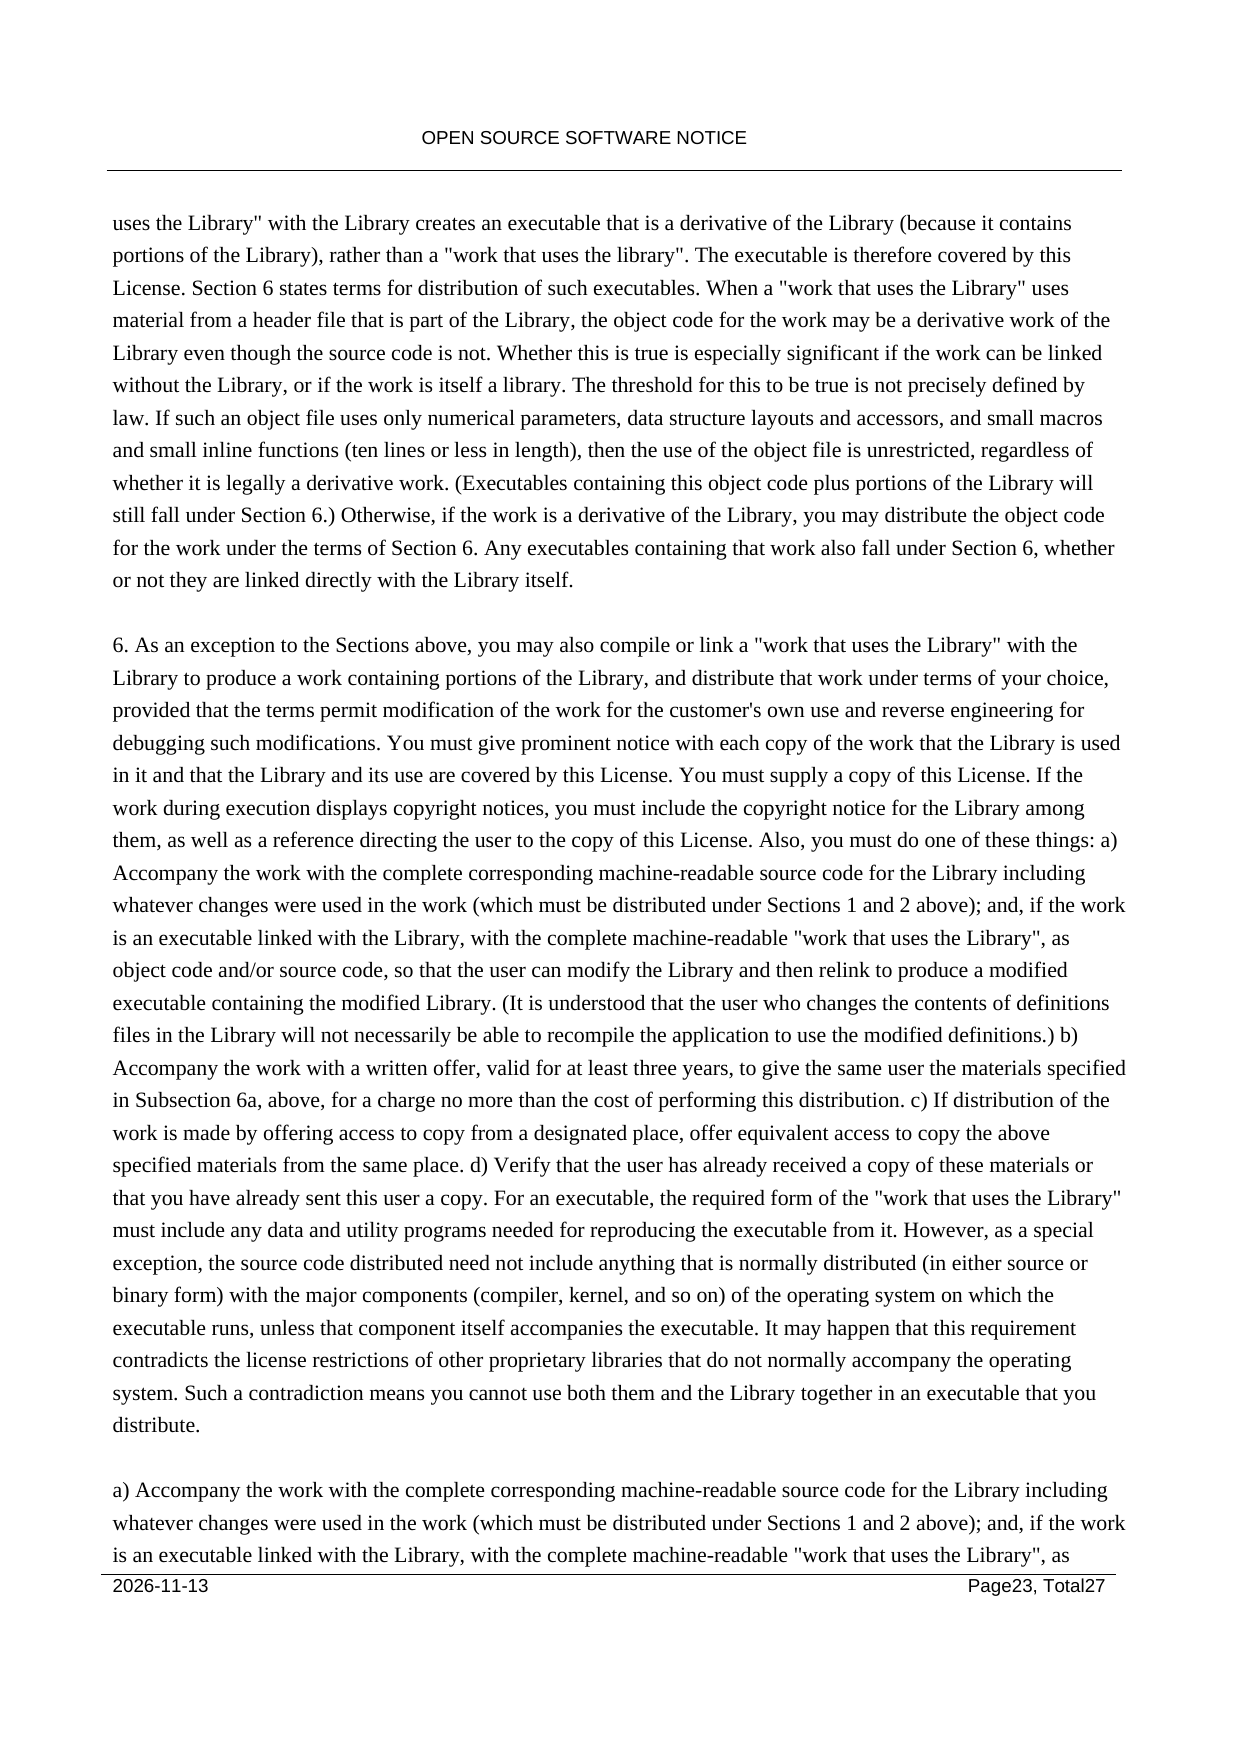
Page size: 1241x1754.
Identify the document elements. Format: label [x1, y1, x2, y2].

text [112, 206, 1128, 1571]
